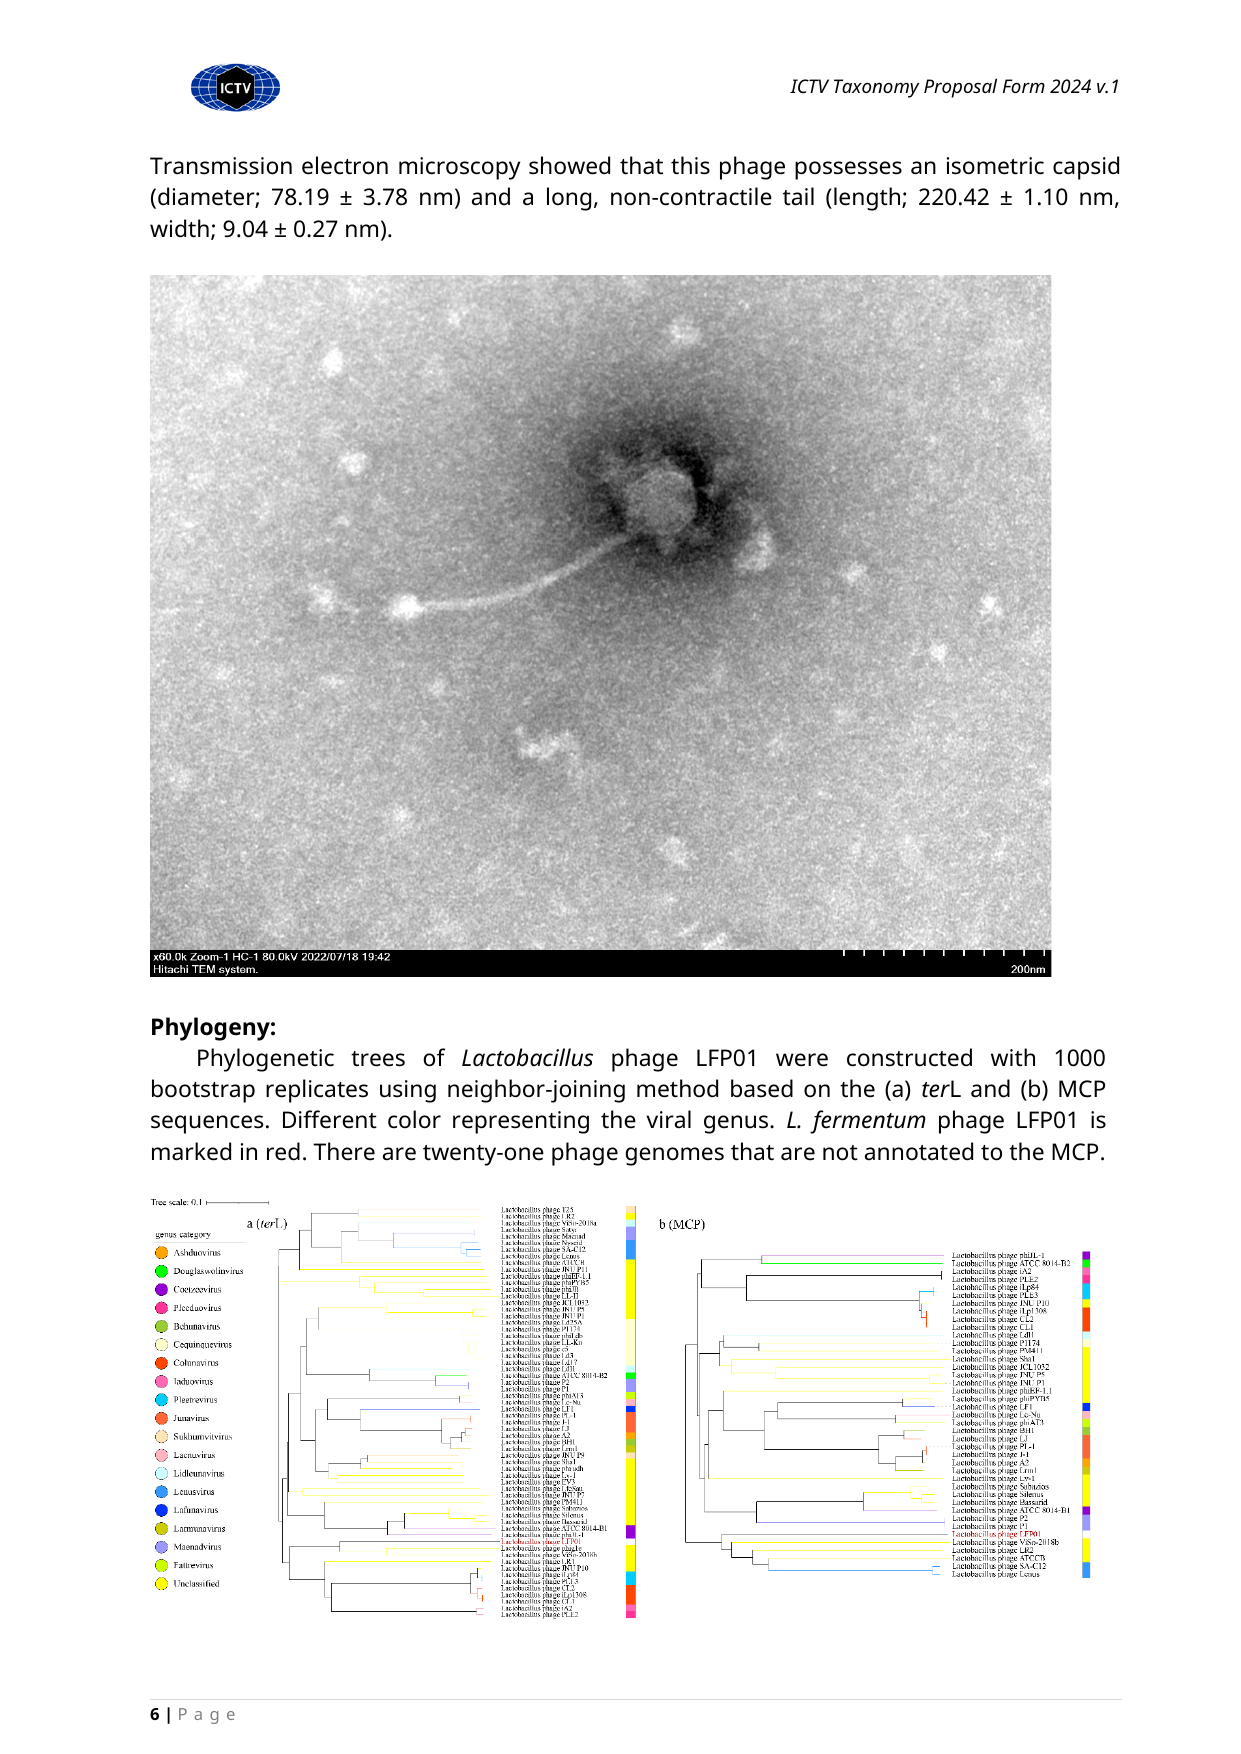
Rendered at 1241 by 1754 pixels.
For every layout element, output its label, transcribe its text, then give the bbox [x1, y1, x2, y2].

picture [190, 56, 282, 113]
picture [150, 275, 1052, 977]
text Phylogenetic trees of Lactobacillus phage LFP01 were constructed with 1000 bootstrap replicates using neighbor-joining method based on the (a) terL and (b) MCP sequences. Different color representing the viral genus. L. fermentum phage LFP01 is marked in red. There are twenty-one phage genomes that are not annotated to the MCP. [150, 1042, 1107, 1167]
text Phylogeny: [150, 1011, 1107, 1042]
text Transmission electron microscopy showed that this phage possesses an isometric capsid (diameter; 78.19 ± 3.78 nm) and a long, non-contractile tail (length; 220.42 ± 1.10 nm, width; 9.04 ± 0.27 nm). [150, 150, 1122, 244]
picture [150, 1198, 1091, 1619]
